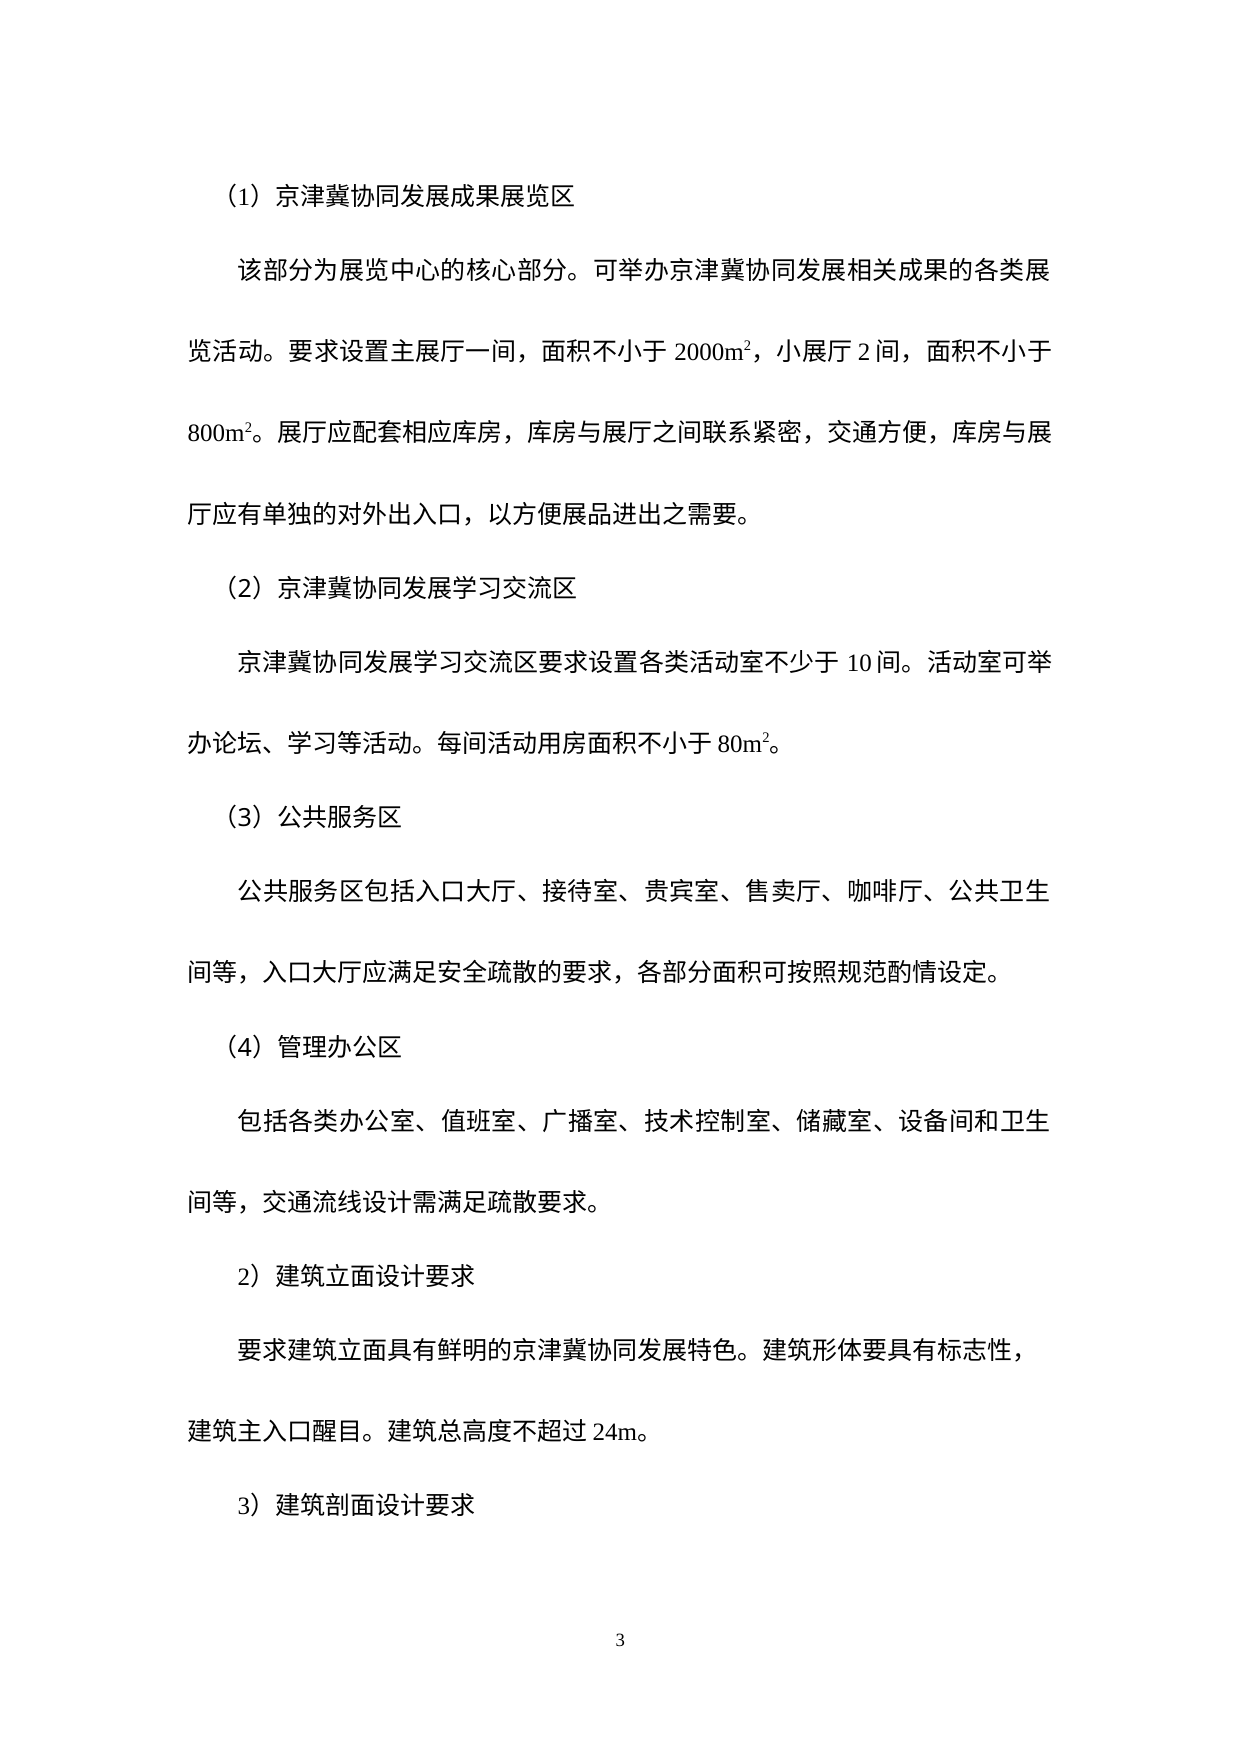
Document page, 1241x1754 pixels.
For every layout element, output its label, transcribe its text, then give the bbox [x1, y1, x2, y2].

text 该部分为展览中心的核心部分。可举办京津冀协同发展相关成果的各类展览活动。要求设置主展厅一间，面积不小于2000m2，小展厅2间，面积不小于800m2。展厅应配套相应库房，库房与展厅之间联系紧密，交通方便，库房与展厅应有单独的对外出入口，以方便展品进出之需要。 [187, 236, 1053, 545]
text 3）建筑剖面设计要求 [187, 1471, 1053, 1536]
text 2）建筑立面设计要求 [187, 1242, 1053, 1307]
text 包括各类办公室、值班室、广播室、技术控制室、储藏室、设备间和卫生间等，交通流线设计需满足疏散要求。 [187, 1087, 1053, 1233]
text （2）京津冀协同发展学习交流区 [187, 554, 1053, 619]
text （3）公共服务区 [187, 783, 1053, 848]
text （4）管理办公区 [187, 1013, 1053, 1078]
text 要求建筑立面具有鲜明的京津冀协同发展特色。建筑形体要具有标志性，建筑主入口醒目。建筑总高度不超过24m。 [187, 1316, 1053, 1462]
text 京津冀协同发展学习交流区要求设置各类活动室不少于10间。活动室可举办论坛、学习等活动。每间活动用房面积不小于80m2。 [187, 628, 1053, 774]
text （1）京津冀协同发展成果展览区 [187, 162, 1053, 227]
text 公共服务区包括入口大厅、接待室、贵宾室、售卖厅、咖啡厅、公共卫生间等，入口大厅应满足安全疏散的要求，各部分面积可按照规范酌情设定。 [187, 857, 1053, 1003]
